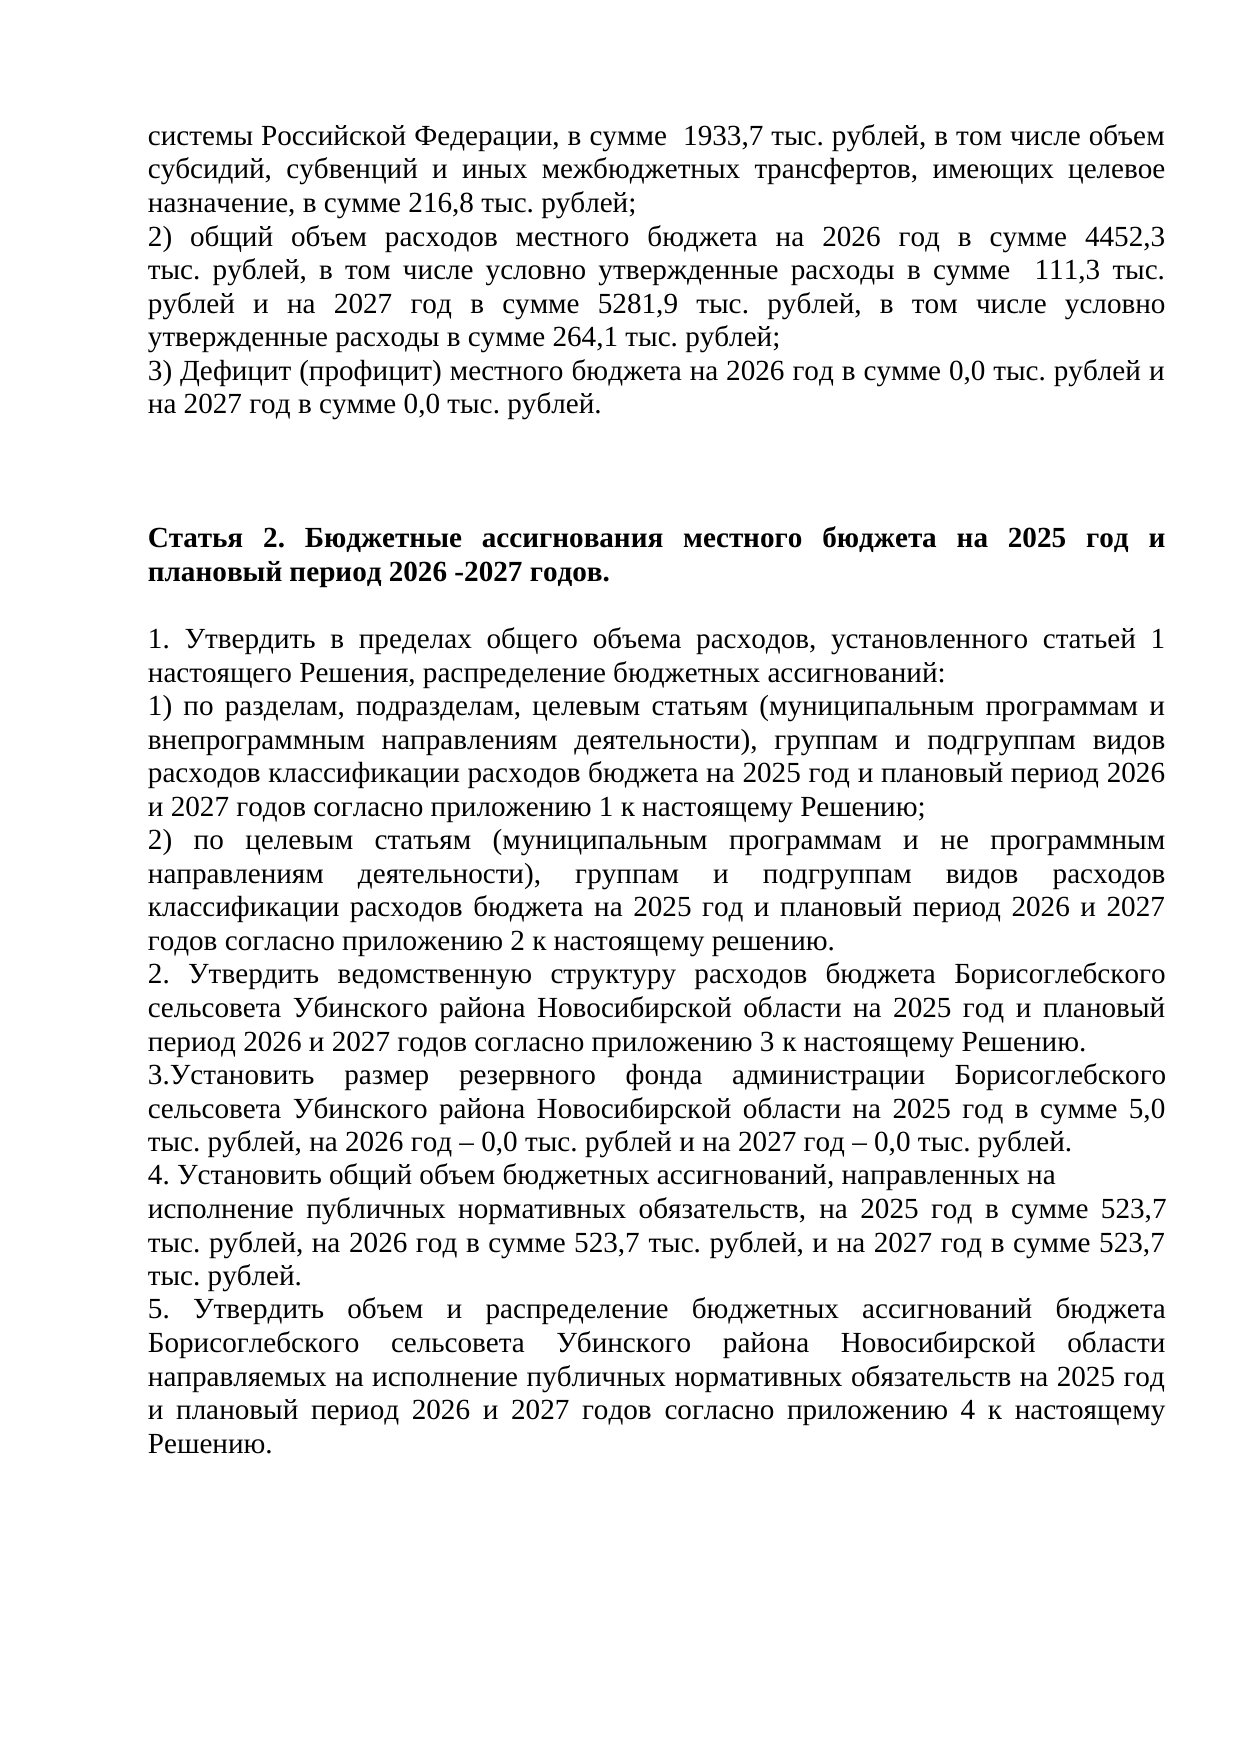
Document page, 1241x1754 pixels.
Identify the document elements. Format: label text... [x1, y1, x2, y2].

text 1. Утвердить в пределах общего объема расходов, установленного статьей 1 настоящего Решения, распределение бюджетных ассигнований: [148, 621, 1167, 688]
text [148, 118, 1167, 219]
text 2) по целевым статьям (муниципальным программам и не программным направлениям деятельности), группам и подгруппам видов расходов классификации расходов бюджета на 2025 год и плановый период 2026 и 2027 годов согласно приложению 2 к настоящему решению. [148, 822, 1167, 957]
text 5. Утвердить объем и распределение бюджетных ассигнований бюджета Борисоглебского сельсовета Убинского района Новосибирской области направляемых на исполнение публичных нормативных обязательств на 2025 год и плановый период 2026 и 2027 годов согласно приложению 4 к настоящему Решению. [148, 1292, 1167, 1460]
text исполнение публичных нормативных обязательств, на 2025 год в сумме 523,7 тыс. рублей, на 2026 год в сумме 523,7 тыс. рублей, и на 2027 год в сумме 523,7 тыс. рублей. [148, 1191, 1167, 1292]
text 3) Дефицит (профицит) местного бюджета на 2026 год в сумме 0,0 тыс. рублей и на 2027 год в сумме 0,0 тыс. рублей. [148, 353, 1167, 420]
text 4. Установить общий объем бюджетных ассигнований, направленных на [148, 1158, 1167, 1191]
text 2. Утвердить ведомственную структуру расходов бюджета Борисоглебского сельсовета Убинского района Новосибирской области на 2025 год и плановый период 2026 и 2027 годов согласно приложению 3 к настоящему Решению. [148, 957, 1167, 1057]
text Статья 2. Бюджетные ассигнования местного бюджета на 2025 год и плановый период 2026 -2027 годов. [148, 521, 1167, 588]
text 2) общий объем расходов местного бюджета на 2026 год в сумме 4452,3 тыс. рублей, в том числе условно утвержденные расходы в сумме 111,3 тыс. рублей и на 2027 год в сумме 5281,9 тыс. рублей, в том числе условно утвержденные расходы в сумме 264,1 тыс. рублей; [148, 219, 1167, 353]
text 1) по разделам, подразделам, целевым статьям (муниципальным программам и внепрограммным направлениям деятельности), группам и подгруппам видов расходов классификации расходов бюджета на 2025 год и плановый период 2026 и 2027 годов согласно приложению 1 к настоящему Решению; [148, 688, 1167, 822]
text 3.Установить размер резервного фонда администрации Борисоглебского сельсовета Убинского района Новосибирской области на 2025 год в сумме 5,0 тыс. рублей, на 2026 год – 0,0 тыс. рублей и на 2027 год – 0,0 тыс. рублей. [148, 1057, 1167, 1158]
